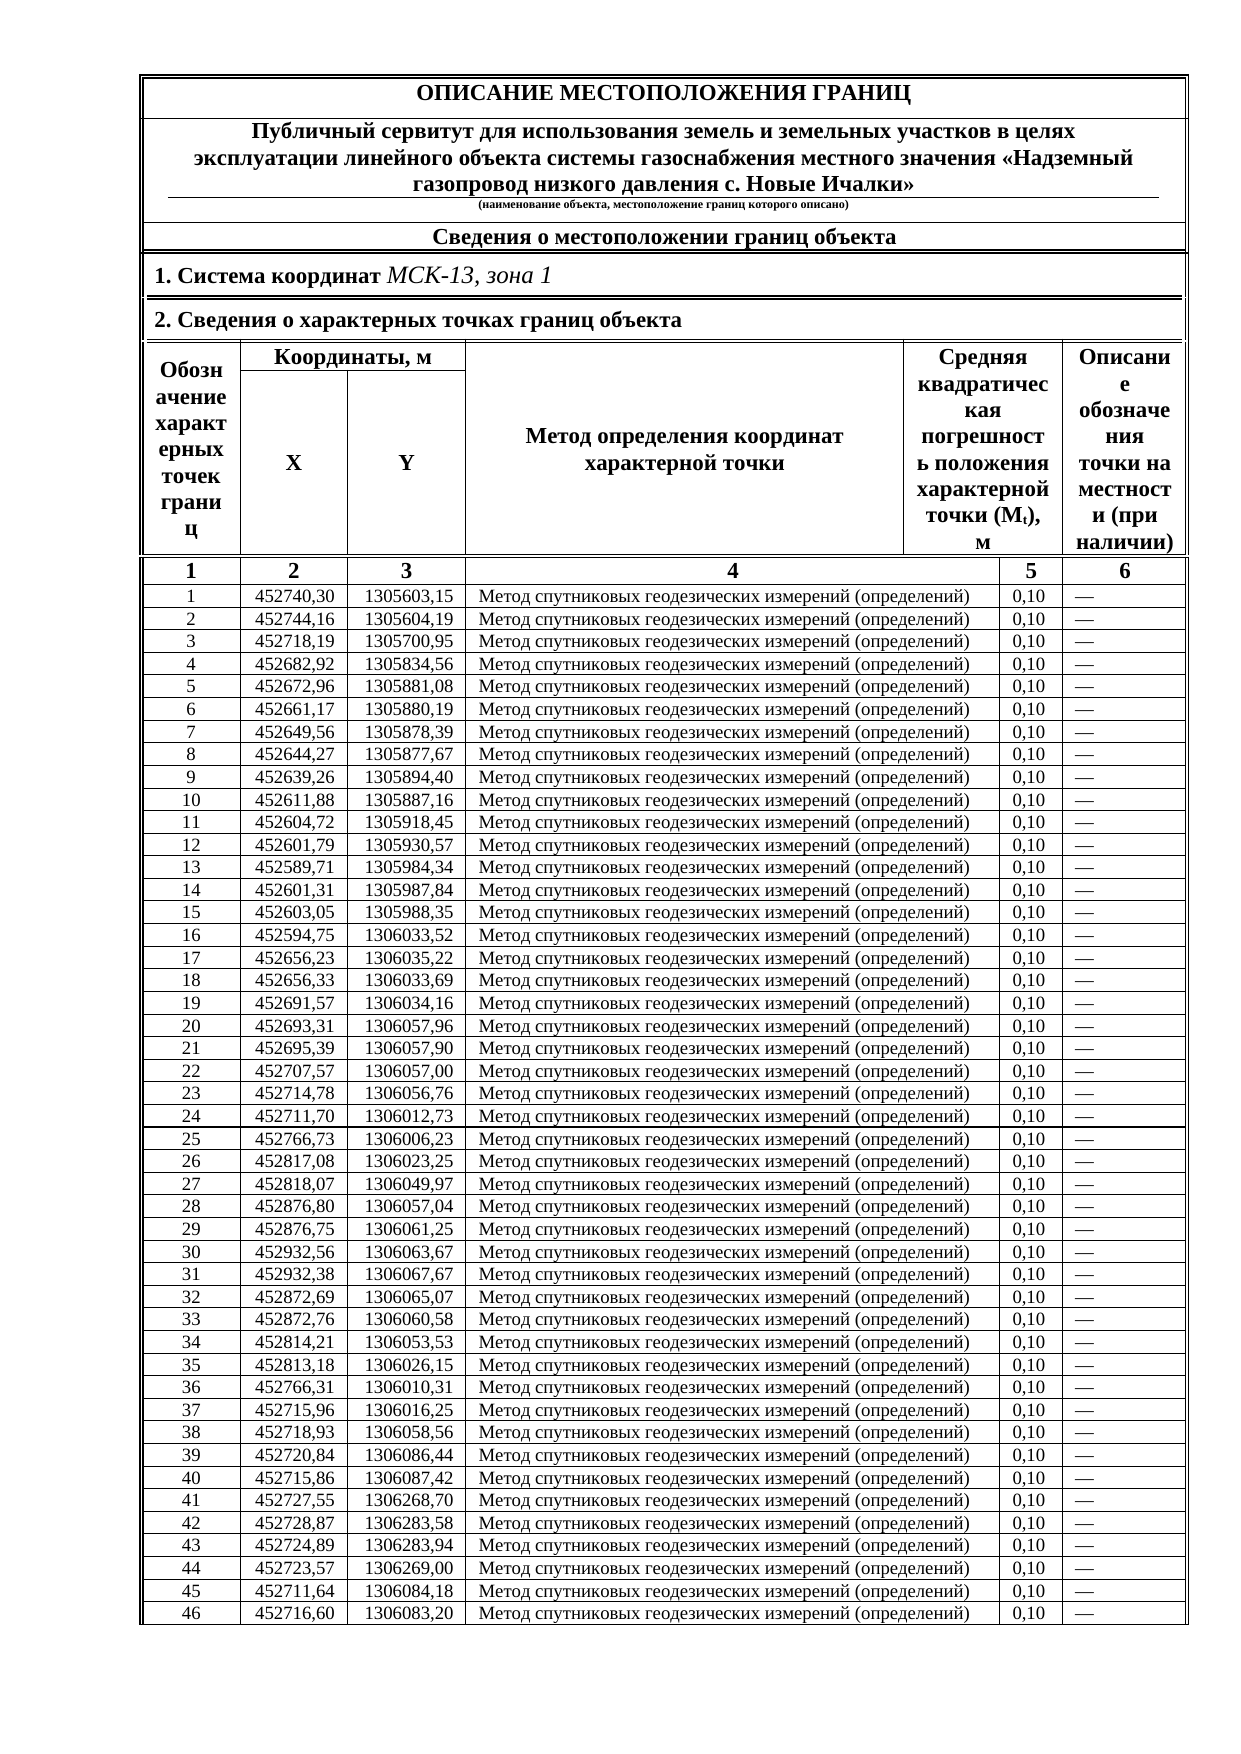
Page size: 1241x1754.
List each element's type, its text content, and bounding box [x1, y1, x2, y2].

table_cell 36 [144, 1376, 240, 1398]
table_cell Обозначение характерных точек границ [142, 339, 240, 554]
table_cell 0,10 [1000, 698, 1062, 719]
table_cell 452766,73 [241, 1128, 347, 1149]
table_cell 8 [144, 743, 240, 765]
table_cell — [1063, 1128, 1185, 1149]
table_cell 32 [144, 1286, 240, 1307]
table_cell 9 [144, 766, 240, 787]
table_cell 1306026,15 [348, 1354, 465, 1375]
table_cell 25 [144, 1128, 240, 1149]
table_cell 0,10 [1000, 1173, 1062, 1194]
table_cell Метод спутниковых геодезических измерений (определений) [466, 947, 999, 968]
table_cell Метод спутниковых геодезических измерений (определений) [466, 1218, 999, 1239]
table_cell 1305880,19 [348, 698, 465, 719]
table_cell 1305987,84 [348, 879, 465, 900]
table_cell Метод спутниковых геодезических измерений (определений) [466, 924, 999, 946]
table_cell 42 [144, 1512, 240, 1533]
table_cell 452589,71 [241, 856, 347, 878]
table_cell 0,10 [1000, 1082, 1062, 1104]
table_cell Метод спутниковых геодезических измерений (определений) [466, 1399, 999, 1420]
table_cell 1305930,57 [348, 834, 465, 855]
table_cell 14 [144, 879, 240, 900]
table_cell Метод спутниковых геодезических измерений (определений) [466, 1150, 999, 1172]
table_cell 1305984,34 [348, 856, 465, 878]
table_cell 0,10 [1000, 901, 1062, 923]
table_cell 20 [144, 1015, 240, 1036]
table_cell 452682,92 [241, 653, 347, 674]
table_cell 16 [144, 924, 240, 946]
table_cell 1306268,70 [348, 1489, 465, 1511]
table_cell 452876,75 [241, 1218, 347, 1239]
table_cell 0,10 [1000, 992, 1062, 1013]
table_cell — [1063, 834, 1185, 855]
table_cell Y [348, 371, 465, 554]
table_cell 1306033,52 [348, 924, 465, 946]
table_cell 0,10 [1000, 585, 1062, 607]
table_cell 1305894,40 [348, 766, 465, 787]
table_cell 0,10 [1000, 879, 1062, 900]
table_cell Метод спутниковых геодезических измерений (определений) [466, 1512, 999, 1533]
table_cell — [1063, 947, 1185, 968]
table_cell 0,10 [1000, 1241, 1062, 1262]
table_cell 0,10 [1000, 1354, 1062, 1375]
table_cell 1306057,04 [348, 1195, 465, 1217]
table_cell 22 [144, 1060, 240, 1081]
table_cell — [1063, 675, 1185, 697]
table_cell 0,10 [1000, 856, 1062, 878]
table_cell 0,10 [1000, 1602, 1062, 1624]
table_cell — [1063, 630, 1185, 652]
table_cell 38 [144, 1421, 240, 1443]
table_cell 1306086,44 [348, 1444, 465, 1466]
table_cell 1306035,22 [348, 947, 465, 968]
table_cell — [1063, 1331, 1185, 1352]
table_cell Метод спутниковых геодезических измерений (определений) [466, 630, 999, 652]
table_cell 43 [144, 1534, 240, 1556]
table_cell — [1063, 1082, 1185, 1104]
table_cell — [1063, 1602, 1185, 1624]
table_cell Метод спутниковых геодезических измерений (определений) [466, 1128, 999, 1149]
table_cell 23 [144, 1082, 240, 1104]
table_cell 31 [144, 1263, 240, 1285]
table_cell 0,10 [1000, 789, 1062, 810]
table_cell 29 [144, 1218, 240, 1239]
table_cell — [1063, 766, 1185, 787]
table_cell Метод спутниковых геодезических измерений (определений) [466, 721, 999, 742]
table_cell 452818,07 [241, 1173, 347, 1194]
table_cell 17 [144, 947, 240, 968]
table_cell — [1063, 1308, 1185, 1330]
table_cell 452611,88 [241, 789, 347, 810]
table_cell 1305887,16 [348, 789, 465, 810]
table_cell 0,10 [1000, 1512, 1062, 1533]
table_cell 452872,76 [241, 1308, 347, 1330]
table_header 1. Система координат МСК-13, зона 1 [144, 119, 1185, 222]
table_cell 452744,16 [241, 608, 347, 629]
table_cell Метод спутниковых геодезических измерений (определений) [466, 1037, 999, 1059]
table_cell — [1063, 924, 1185, 946]
table_cell Метод спутниковых геодезических измерений (определений) [466, 1376, 999, 1398]
table_cell Метод спутниковых геодезических измерений (определений) [466, 1331, 999, 1352]
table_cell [466, 1580, 999, 1601]
table_cell 452711,70 [241, 1105, 347, 1126]
table_cell Метод спутниковых геодезических измерений (определений) [466, 766, 999, 787]
table_cell 0,10 [1000, 1580, 1062, 1601]
table_cell 1306056,76 [348, 1082, 465, 1104]
table_cell Метод спутниковых геодезических измерений (определений) [466, 1444, 999, 1466]
table_cell 1306269,00 [348, 1557, 465, 1578]
table_cell 1306034,16 [348, 992, 465, 1013]
table_cell 0,10 [1000, 653, 1062, 674]
table_cell 452716,60 [241, 1602, 347, 1624]
table_cell 1306033,69 [348, 969, 465, 991]
table_header 4 [466, 558, 999, 584]
table_cell 0,10 [1000, 1467, 1062, 1488]
table_cell 452723,57 [241, 1557, 347, 1578]
table_cell 0,10 [1000, 924, 1062, 946]
table_header 2 [241, 558, 347, 584]
table_cell 452718,93 [241, 1421, 347, 1443]
table_cell 1306053,53 [348, 1331, 465, 1352]
table_cell — [1063, 1060, 1185, 1081]
table_cell 452707,57 [241, 1060, 347, 1081]
table_cell 1305881,08 [348, 675, 465, 697]
table_cell — [1063, 1173, 1185, 1194]
table_cell 1306067,67 [348, 1263, 465, 1285]
table_cell 1306057,90 [348, 1037, 465, 1059]
table_cell 452872,69 [241, 1286, 347, 1307]
table_cell Метод спутниковых геодезических измерений (определений) [466, 1195, 999, 1217]
table_cell 2 [144, 608, 240, 629]
table_cell 0,10 [1000, 608, 1062, 629]
table_cell — [1063, 856, 1185, 878]
table_cell — [1063, 1534, 1185, 1556]
table_cell Метод спутниковых геодезических измерений (определений) [466, 856, 999, 878]
table_cell — [1063, 901, 1185, 923]
table_cell 452932,56 [241, 1241, 347, 1262]
table_cell — [1063, 1489, 1185, 1511]
table_cell — [1063, 811, 1185, 833]
table_cell 1 [144, 585, 240, 607]
table_cell 0,10 [1000, 743, 1062, 765]
table_cell 1306060,58 [348, 1308, 465, 1330]
table_cell 452695,39 [241, 1037, 347, 1059]
table_cell 1306083,20 [348, 1602, 465, 1624]
table_cell Метод спутниковых геодезических измерений (определений) [466, 1060, 999, 1081]
table_cell — [1063, 1263, 1185, 1285]
table_cell 452601,79 [241, 834, 347, 855]
table_cell 35 [144, 1354, 240, 1375]
table_cell 1305604,19 [348, 608, 465, 629]
table_cell 33 [144, 1308, 240, 1330]
table_cell 452720,84 [241, 1444, 347, 1466]
table_cell Метод спутниковых геодезических измерений (определений) [466, 1308, 999, 1330]
table_cell — [1063, 585, 1185, 607]
table_cell — [1063, 1037, 1185, 1059]
table_cell 0,10 [1000, 1150, 1062, 1172]
table_cell 452691,57 [241, 992, 347, 1013]
table_cell 452594,75 [241, 924, 347, 946]
table_cell — [1063, 1376, 1185, 1398]
table_cell Метод определения координат характерной точки [466, 343, 903, 554]
table_cell — [1063, 1512, 1185, 1533]
table_cell 1306057,00 [348, 1060, 465, 1081]
table_header 3 [348, 558, 465, 584]
table_cell 30 [144, 1241, 240, 1262]
table_cell 452715,96 [241, 1399, 347, 1420]
table_cell Метод спутниковых геодезических измерений (определений) [466, 698, 999, 719]
table_cell Метод спутниковых геодезических измерений (определений) [466, 1489, 999, 1511]
table_cell 27 [144, 1173, 240, 1194]
table_cell 452813,18 [241, 1354, 347, 1375]
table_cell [466, 1602, 999, 1624]
table_cell 452724,89 [241, 1534, 347, 1556]
table_cell Метод спутниковых геодезических измерений (определений) [466, 675, 999, 697]
table_cell — [1063, 1241, 1185, 1262]
table_cell 0,10 [1000, 1195, 1062, 1217]
table_cell 452715,86 [241, 1467, 347, 1488]
table_cell 452817,08 [241, 1150, 347, 1172]
table_cell — [1063, 1150, 1185, 1172]
table_cell — [1063, 992, 1185, 1013]
table_cell 5 [144, 675, 240, 697]
table_cell Описание обозначения точки на местности (при наличии) [1063, 339, 1187, 554]
table_cell 452649,56 [241, 721, 347, 742]
table_cell Метод спутниковых геодезических измерений (определений) [466, 585, 999, 607]
table_cell 4 [144, 653, 240, 674]
table_cell 1305878,39 [348, 721, 465, 742]
table_cell 45 [144, 1580, 240, 1601]
table_cell Метод спутниковых геодезических измерений (определений) [466, 1467, 999, 1488]
table_cell 1305988,35 [348, 901, 465, 923]
table_cell 452728,87 [241, 1512, 347, 1533]
table_cell Метод спутниковых геодезических измерений (определений) [466, 653, 999, 674]
table_cell 26 [144, 1150, 240, 1172]
table_cell 0,10 [1000, 1444, 1062, 1466]
table_cell 0,10 [1000, 1399, 1062, 1420]
table_header 5 [1000, 558, 1062, 584]
table_cell 1306057,96 [348, 1015, 465, 1036]
table_cell Метод спутниковых геодезических измерений (определений) [466, 992, 999, 1013]
table_cell 452714,78 [241, 1082, 347, 1104]
table_cell 452727,55 [241, 1489, 347, 1511]
table_header 6 [1063, 558, 1185, 584]
table_cell Метод спутниковых геодезических измерений (определений) [466, 1241, 999, 1262]
table_cell 10 [144, 789, 240, 810]
table_cell 0,10 [1000, 1308, 1062, 1330]
table_cell 0,10 [1000, 1534, 1062, 1556]
table_cell 452661,17 [241, 698, 347, 719]
table_cell 0,10 [1000, 766, 1062, 787]
table_cell 1305700,95 [348, 630, 465, 652]
table_cell 0,10 [1000, 1037, 1062, 1059]
table_cell 0,10 [1000, 1015, 1062, 1036]
table_cell — [1063, 653, 1185, 674]
table_cell 0,10 [1000, 1060, 1062, 1081]
table_cell Метод спутниковых геодезических измерений (определений) [466, 1421, 999, 1443]
table_cell Средняя квадратическая погрешность положения характерной точки (Мt), м [904, 343, 1062, 554]
table_cell 452672,96 [241, 675, 347, 697]
table_cell 452693,31 [241, 1015, 347, 1036]
table_cell Метод спутниковых геодезических измерений (определений) [466, 1105, 999, 1126]
table_cell Метод спутниковых геодезических измерений (определений) [466, 834, 999, 855]
table_cell 11 [144, 811, 240, 833]
table_cell 19 [144, 992, 240, 1013]
table_cell 1306061,25 [348, 1218, 465, 1239]
table_cell 0,10 [1000, 1263, 1062, 1285]
table_cell 452601,31 [241, 879, 347, 900]
table_cell 0,10 [1000, 1376, 1062, 1398]
table_cell 452603,05 [241, 901, 347, 923]
table_cell — [1063, 1015, 1185, 1036]
table_cell — [1063, 789, 1185, 810]
table_cell 39 [144, 1444, 240, 1466]
table_cell Метод спутниковых геодезических измерений (определений) [466, 1286, 999, 1307]
table_cell 0,10 [1000, 1105, 1062, 1126]
table_cell 0,10 [1000, 947, 1062, 968]
table_cell 0,10 [1000, 1557, 1062, 1578]
table_cell Метод спутниковых геодезических измерений (определений) [466, 1173, 999, 1194]
table_cell Метод спутниковых геодезических измерений (определений) [466, 811, 999, 833]
table_cell 0,10 [1000, 811, 1062, 833]
table_cell — [1063, 1399, 1185, 1420]
table_cell 46 [144, 1602, 240, 1624]
table_cell 1306283,94 [348, 1534, 465, 1556]
table_cell 452876,80 [241, 1195, 347, 1217]
table_cell 0,10 [1000, 630, 1062, 652]
table_cell Метод спутниковых геодезических измерений (определений) [466, 879, 999, 900]
table_cell Метод спутниковых геодезических измерений (определений) [466, 1082, 999, 1104]
table_header 1 [144, 558, 240, 584]
table_cell 0,10 [1000, 675, 1062, 697]
table_cell 44 [144, 1557, 240, 1578]
table_cell 452656,23 [241, 947, 347, 968]
table_cell Метод спутниковых геодезических измерений (определений) [466, 1015, 999, 1036]
table_cell 24 [144, 1105, 240, 1126]
table_cell 1306010,31 [348, 1376, 465, 1398]
table_cell Метод спутниковых геодезических измерений (определений) [466, 1557, 999, 1578]
table_cell Метод спутниковых геодезических измерений (определений) [466, 743, 999, 765]
table_cell 0,10 [1000, 1286, 1062, 1307]
table_cell Метод спутниковых геодезических измерений (определений) [466, 1354, 999, 1375]
table_cell 1306283,58 [348, 1512, 465, 1533]
table_cell 1306023,25 [348, 1150, 465, 1172]
table_cell 452766,31 [241, 1376, 347, 1398]
table_cell 12 [144, 834, 240, 855]
table_cell — [1063, 879, 1185, 900]
table_cell 41 [144, 1489, 240, 1511]
table_cell 1305877,67 [348, 743, 465, 765]
table_cell 1306012,73 [348, 1105, 465, 1126]
table_cell 0,10 [1000, 1331, 1062, 1352]
table_cell 7 [144, 721, 240, 742]
table_cell 452711,64 [241, 1580, 347, 1601]
table_cell 2. Сведения о характерных точках границ объекта [142, 295, 1187, 338]
table_cell — [1063, 1218, 1185, 1239]
table_cell — [1063, 1557, 1185, 1578]
table_cell 13 [144, 856, 240, 878]
table_cell 1305603,15 [348, 585, 465, 607]
table_cell 1306065,07 [348, 1286, 465, 1307]
table_cell 1306087,42 [348, 1467, 465, 1488]
table_cell 0,10 [1000, 834, 1062, 855]
table_cell 452814,21 [241, 1331, 347, 1352]
table_cell — [1063, 1195, 1185, 1217]
table_cell 28 [144, 1195, 240, 1217]
table_cell 452656,33 [241, 969, 347, 991]
table_cell 21 [144, 1037, 240, 1059]
table_cell 1306016,25 [348, 1399, 465, 1420]
table_cell 40 [144, 1467, 240, 1488]
table_cell — [1063, 1444, 1185, 1466]
table_cell 452740,30 [241, 585, 347, 607]
table_cell 6 [144, 698, 240, 719]
table_cell Метод спутниковых геодезических измерений (определений) [466, 789, 999, 810]
table_cell Координаты, м [241, 343, 465, 369]
table_cell 452604,72 [241, 811, 347, 833]
table_cell 15 [144, 901, 240, 923]
table_cell 1305918,45 [348, 811, 465, 833]
table_cell — [1063, 1354, 1185, 1375]
table_cell — [1063, 1421, 1185, 1443]
table_cell — [1063, 698, 1185, 719]
table_cell 1306006,23 [348, 1128, 465, 1149]
table_cell Метод спутниковых геодезических измерений (определений) [466, 1534, 999, 1556]
table_cell — [1063, 969, 1185, 991]
table_cell Х [241, 371, 347, 554]
table_cell 0,10 [1000, 1218, 1062, 1239]
table_cell 452639,26 [241, 766, 347, 787]
table_cell 0,10 [1000, 969, 1062, 991]
table_cell 0,10 [1000, 1489, 1062, 1511]
table_cell — [1063, 1580, 1185, 1601]
table_cell — [1063, 1105, 1185, 1126]
table_cell 0,10 [1000, 1128, 1062, 1149]
table_cell 37 [144, 1399, 240, 1420]
table_cell — [1063, 743, 1185, 765]
table_cell 18 [144, 969, 240, 991]
table_cell 1306049,97 [348, 1173, 465, 1194]
table_cell 452932,38 [241, 1263, 347, 1285]
table_cell — [1063, 721, 1185, 742]
table_cell 3 [144, 630, 240, 652]
table_cell — [1063, 1467, 1185, 1488]
table_cell 0,10 [1000, 721, 1062, 742]
table_cell — [1063, 1286, 1185, 1307]
table_cell — [1063, 608, 1185, 629]
table_cell 1306063,67 [348, 1241, 465, 1262]
table_cell 34 [144, 1331, 240, 1352]
table_cell 1305834,56 [348, 653, 465, 674]
table_cell Метод спутниковых геодезических измерений (определений) [466, 608, 999, 629]
table_cell 452644,27 [241, 743, 347, 765]
table_header 1. Система координат МСК-13, зона 1 [144, 254, 1185, 295]
table_cell Метод спутниковых геодезических измерений (определений) [466, 969, 999, 991]
table_cell Метод спутниковых геодезических измерений (определений) [466, 1263, 999, 1285]
table_cell 1306058,56 [348, 1421, 465, 1443]
table_cell 1306084,18 [348, 1580, 465, 1601]
table_cell Метод спутниковых геодезических измерений (определений) [466, 901, 999, 923]
table_cell 0,10 [1000, 1421, 1062, 1443]
table_header 1. Система координат МСК-13, зона 1 [144, 223, 1185, 249]
table_cell 452718,19 [241, 630, 347, 652]
